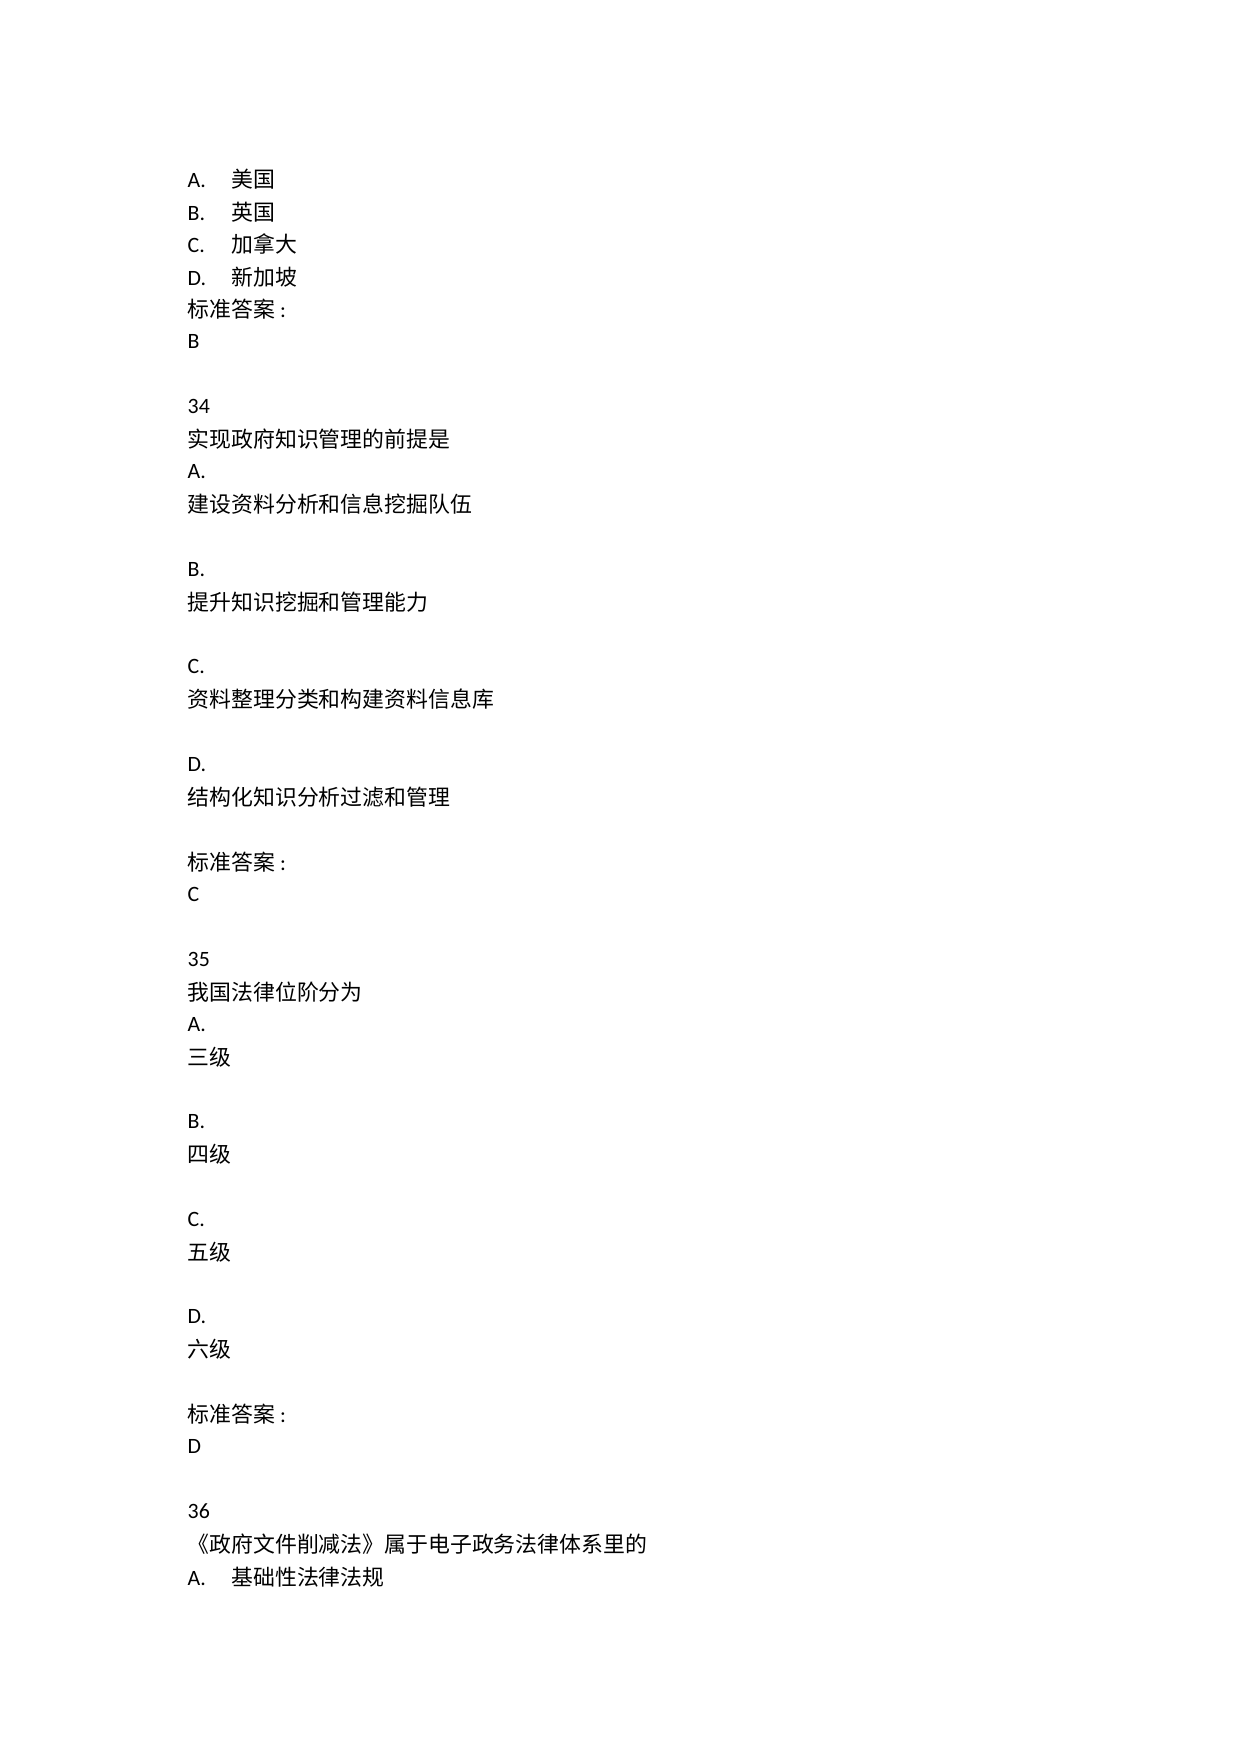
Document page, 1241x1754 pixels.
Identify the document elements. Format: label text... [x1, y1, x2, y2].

text 标准答案 : [187, 844, 1053, 877]
text 34 [187, 389, 1053, 422]
text 实现政府知识管理的前提是 [187, 422, 1053, 454]
text D. [187, 1299, 1053, 1332]
text 标准答案 : [187, 1397, 1053, 1429]
text 结构化知识分析过滤和管理 [187, 779, 1053, 812]
text 标准答案 : [187, 292, 1053, 324]
text D. [187, 747, 1053, 779]
text 建设资料分析和信息挖掘队伍 [187, 487, 1053, 519]
text 《政府文件削减法》属于电子政务法律体系里的 [187, 1527, 1053, 1559]
text B. [187, 552, 1053, 584]
text 35 [187, 942, 1053, 974]
text C [187, 877, 1053, 909]
text A. [187, 454, 1053, 487]
text A. 美国 [187, 162, 1053, 194]
text 提升知识挖掘和管理能力 [187, 584, 1053, 617]
text D. 新加坡 [187, 259, 1053, 292]
text 36 [187, 1494, 1053, 1527]
text 五级 [187, 1234, 1053, 1267]
text 四级 [187, 1137, 1053, 1169]
text D [187, 1429, 1053, 1462]
text C. [187, 649, 1053, 682]
text 我国法律位阶分为 [187, 974, 1053, 1007]
text 六级 [187, 1332, 1053, 1364]
text B. [187, 1104, 1053, 1137]
text 三级 [187, 1039, 1053, 1072]
text 资料整理分类和构建资料信息库 [187, 682, 1053, 714]
text C. [187, 1202, 1053, 1234]
text A. 基础性法律法规 [187, 1559, 1053, 1592]
text C. 加拿大 [187, 227, 1053, 259]
text A. [187, 1007, 1053, 1039]
text B [187, 324, 1053, 357]
text B. 英国 [187, 194, 1053, 227]
